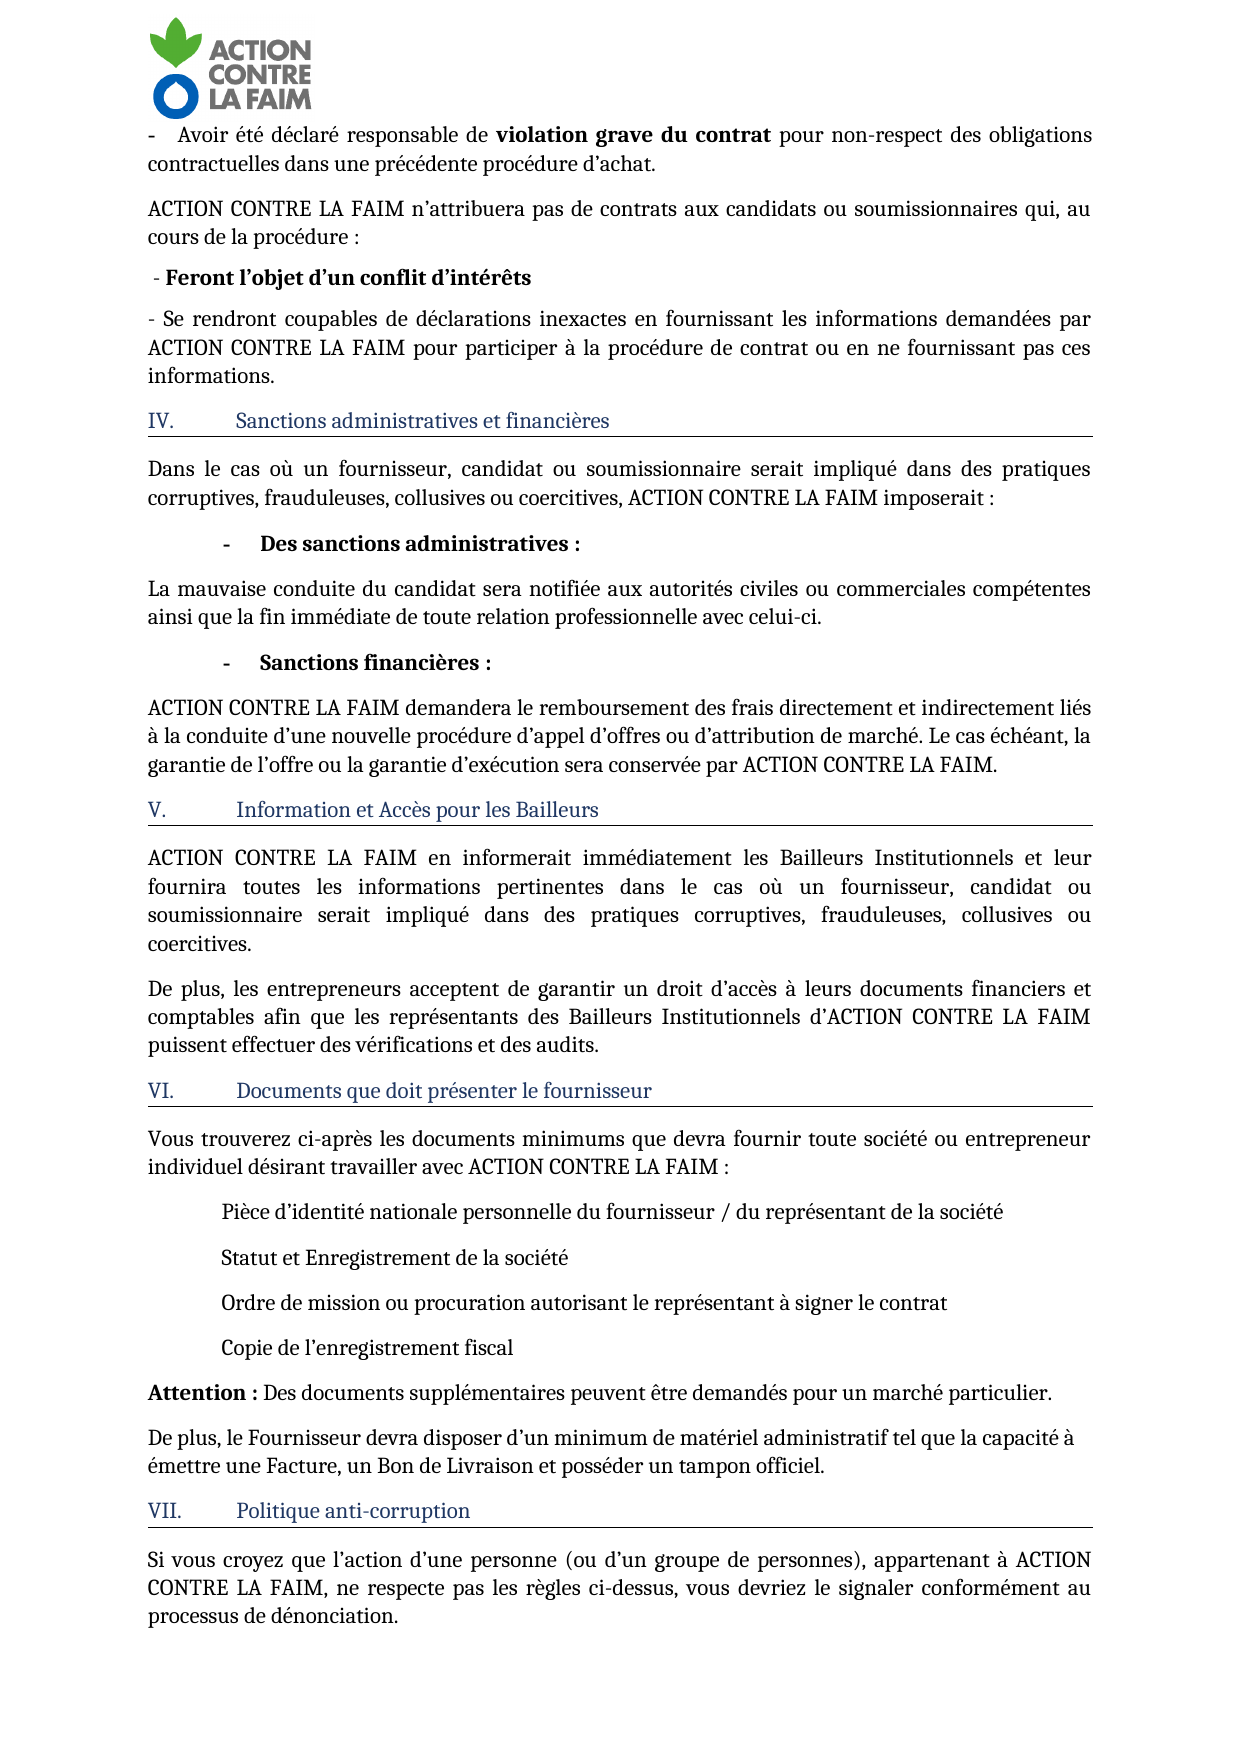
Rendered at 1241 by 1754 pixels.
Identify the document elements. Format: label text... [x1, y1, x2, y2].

list Information et Accès pour les Bailleurs [148, 797, 1093, 825]
list Sanctions administratives et financières [148, 408, 1093, 436]
list Documents que doit présenter le fournisseur [148, 1077, 1093, 1106]
text Attention : Des documents supplémentaires peuvent être demandés pour un marché particulier. [148, 1379, 1093, 1406]
text Vous trouverez ci-après les documents minimums que devra fournir toute société ou entrepreneur individuel désirant travailler avec ACTION CONTRE LA FAIM : [148, 1126, 1093, 1180]
list Pièce d’identité nationale personnelle du fournisseur / du représentant de la société [221, 1199, 1093, 1226]
text De plus, les entrepreneurs acceptent de garantir un droit d’accès à leurs documents financiers et comptables afin que les représentants des Bailleurs Institutionnels d’ACTION CONTRE LA FAIM puissent effectuer des vérifications et des audits. [148, 975, 1093, 1059]
text De plus, le Fournisseur devra disposer d’un minimum de matériel administratif tel que la capacité à émettre une Facture, un Bon de Livraison et posséder un tampon officiel. [148, 1425, 1093, 1479]
text La mauvaise conduite du candidat sera notifiée aux autorités civiles ou commerciales compétentes ainsi que la fin immédiate de toute relation professionnelle avec celui-ci. [148, 575, 1093, 630]
list Avoir été déclaré responsable de violation grave du contrat pour non-respect des obligations contractuelles dans une précédente procédure d’achat. [148, 121, 1093, 177]
text Dans le cas où un fournisseur, candidat ou soumissionnaire serait impliqué dans des pratiques corruptives, frauduleuses, collusives ou coercitives, ACTION CONTRE LA FAIM imposerait : [148, 456, 1093, 511]
text Si vous croyez que l’action d’une personne (ou d’un groupe de personnes), appartenant à ACTION CONTRE LA FAIM, ne respecte pas les règles ci-dessus, vous devriez le signaler conformément au processus de dénonciation. [148, 1546, 1093, 1630]
text ACTION CONTRE LA FAIM demandera le remboursement des frais directement et indirectement liés à la conduite d’une nouvelle procédure d’appel d’offres ou d’attribution de marché. Le cas échéant, la garantie de l’offre ou la garantie d’exécution sera conservée par ACTION CONTRE LA FAIM. [148, 695, 1093, 778]
text ACTION CONTRE LA FAIM en informerait immédiatement les Bailleurs Institutionnels et leur fournira toutes les informations pertinentes dans le cas où un fournisseur, candidat ou soumissionnaire serait impliqué dans des pratiques corruptives, frauduleuses, collusives ou coercitives. [148, 845, 1093, 957]
text - Se rendront coupables de déclarations inexactes en fournissant les informations demandées par ACTION CONTRE LA FAIM pour participer à la procédure de contrat ou en ne fournissant pas ces informations. [148, 306, 1093, 389]
list Statut et Enregistrement de la société [221, 1244, 1093, 1271]
list Sanctions financières : [223, 649, 1093, 676]
picture [147, 14, 315, 122]
list Ordre de mission ou procuration autorisant le représentant à signer le contrat [221, 1289, 1093, 1316]
text ACTION CONTRE LA FAIM n’attribuera pas de contrats aux candidats ou soumissionnaires qui, au cours de la procédure : [148, 196, 1093, 250]
text - Feront l’objet d’un conflit d’intérêts [148, 265, 1093, 291]
list Copie de l’enregistrement fiscal [221, 1334, 1093, 1361]
list Des sanctions administratives : [223, 529, 1093, 557]
list Politique anti-corruption [148, 1498, 1093, 1527]
